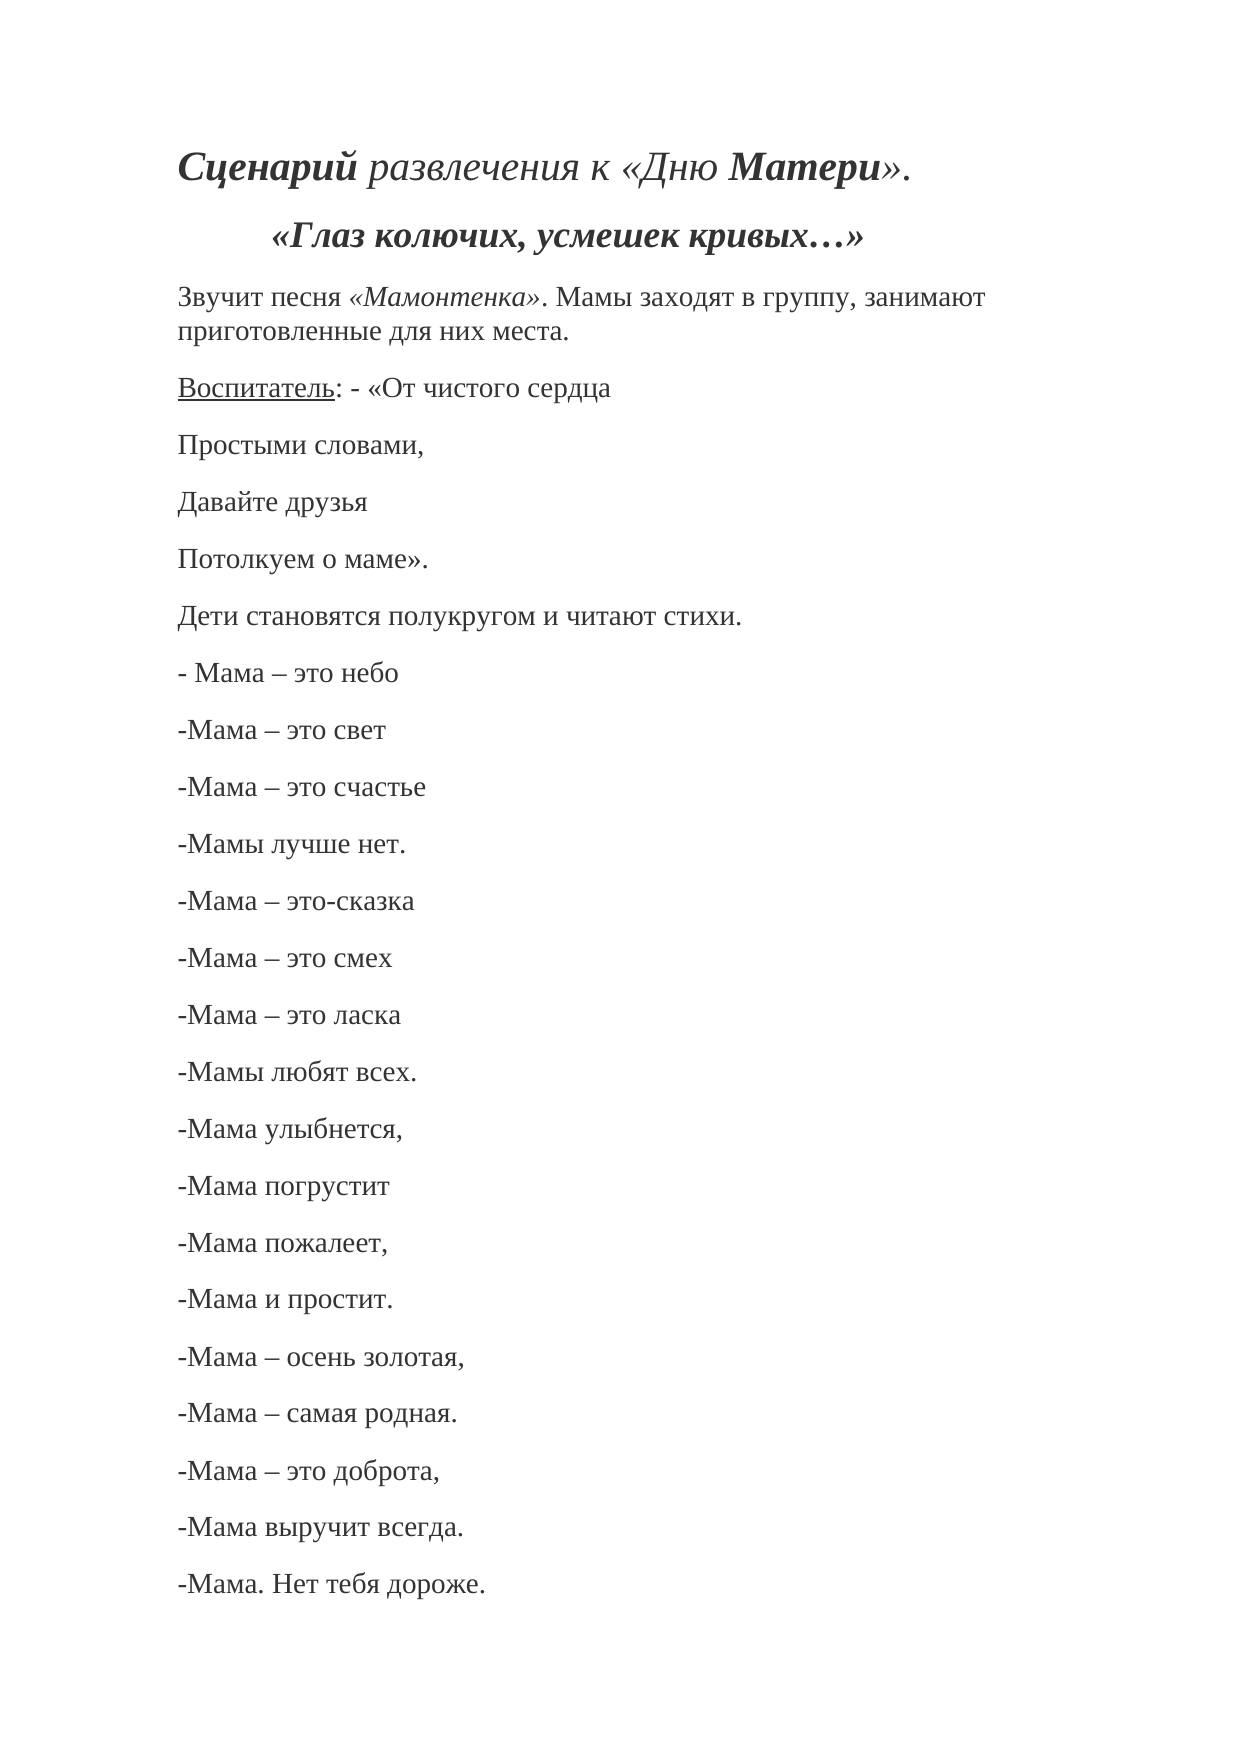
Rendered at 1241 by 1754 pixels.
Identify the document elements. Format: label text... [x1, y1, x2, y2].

text -Мама выручит всегда. [177, 1509, 1152, 1543]
text -Мама. Нет тебя дороже. [177, 1567, 1152, 1600]
text -Мама – это ласка [177, 997, 1152, 1030]
text «Глаз колючих, усмешек кривых…» [177, 213, 1152, 256]
text Давайте друзья [177, 484, 1152, 517]
text -Мама – самая родная. [177, 1396, 1152, 1429]
text -Мама – осень золотая, [177, 1339, 1152, 1372]
text -Мамы любят всех. [177, 1054, 1152, 1087]
text -Мама пожалеет, [177, 1225, 1152, 1258]
text -Мама – это счастье [177, 769, 1152, 802]
text -Мама – это-сказка [177, 883, 1152, 916]
text Дети становятся полукругом и читают стихи. [177, 598, 1152, 631]
text -Мамы лучше нет. [177, 826, 1152, 859]
text - Мама – это небо [177, 655, 1152, 688]
text -Мама – это смех [177, 940, 1152, 973]
text Воспитатель: - «От чистого сердца [177, 370, 1152, 403]
text Потолкуем о маме». [177, 541, 1152, 574]
text -Мама и простит. [177, 1282, 1152, 1315]
text Звучит песня «Мамонтенка». Мамы заходят в группу, занимают приготовленные для них места. [177, 279, 1152, 347]
text Сценарий развлечения к «Дню Матери». [177, 142, 1152, 189]
text Простыми словами, [177, 427, 1152, 461]
text -Мама – это доброта, [177, 1453, 1152, 1486]
text -Мама – это свет [177, 712, 1152, 745]
text -Мама улыбнется, [177, 1111, 1152, 1144]
text -Мама погрустит [177, 1168, 1152, 1201]
